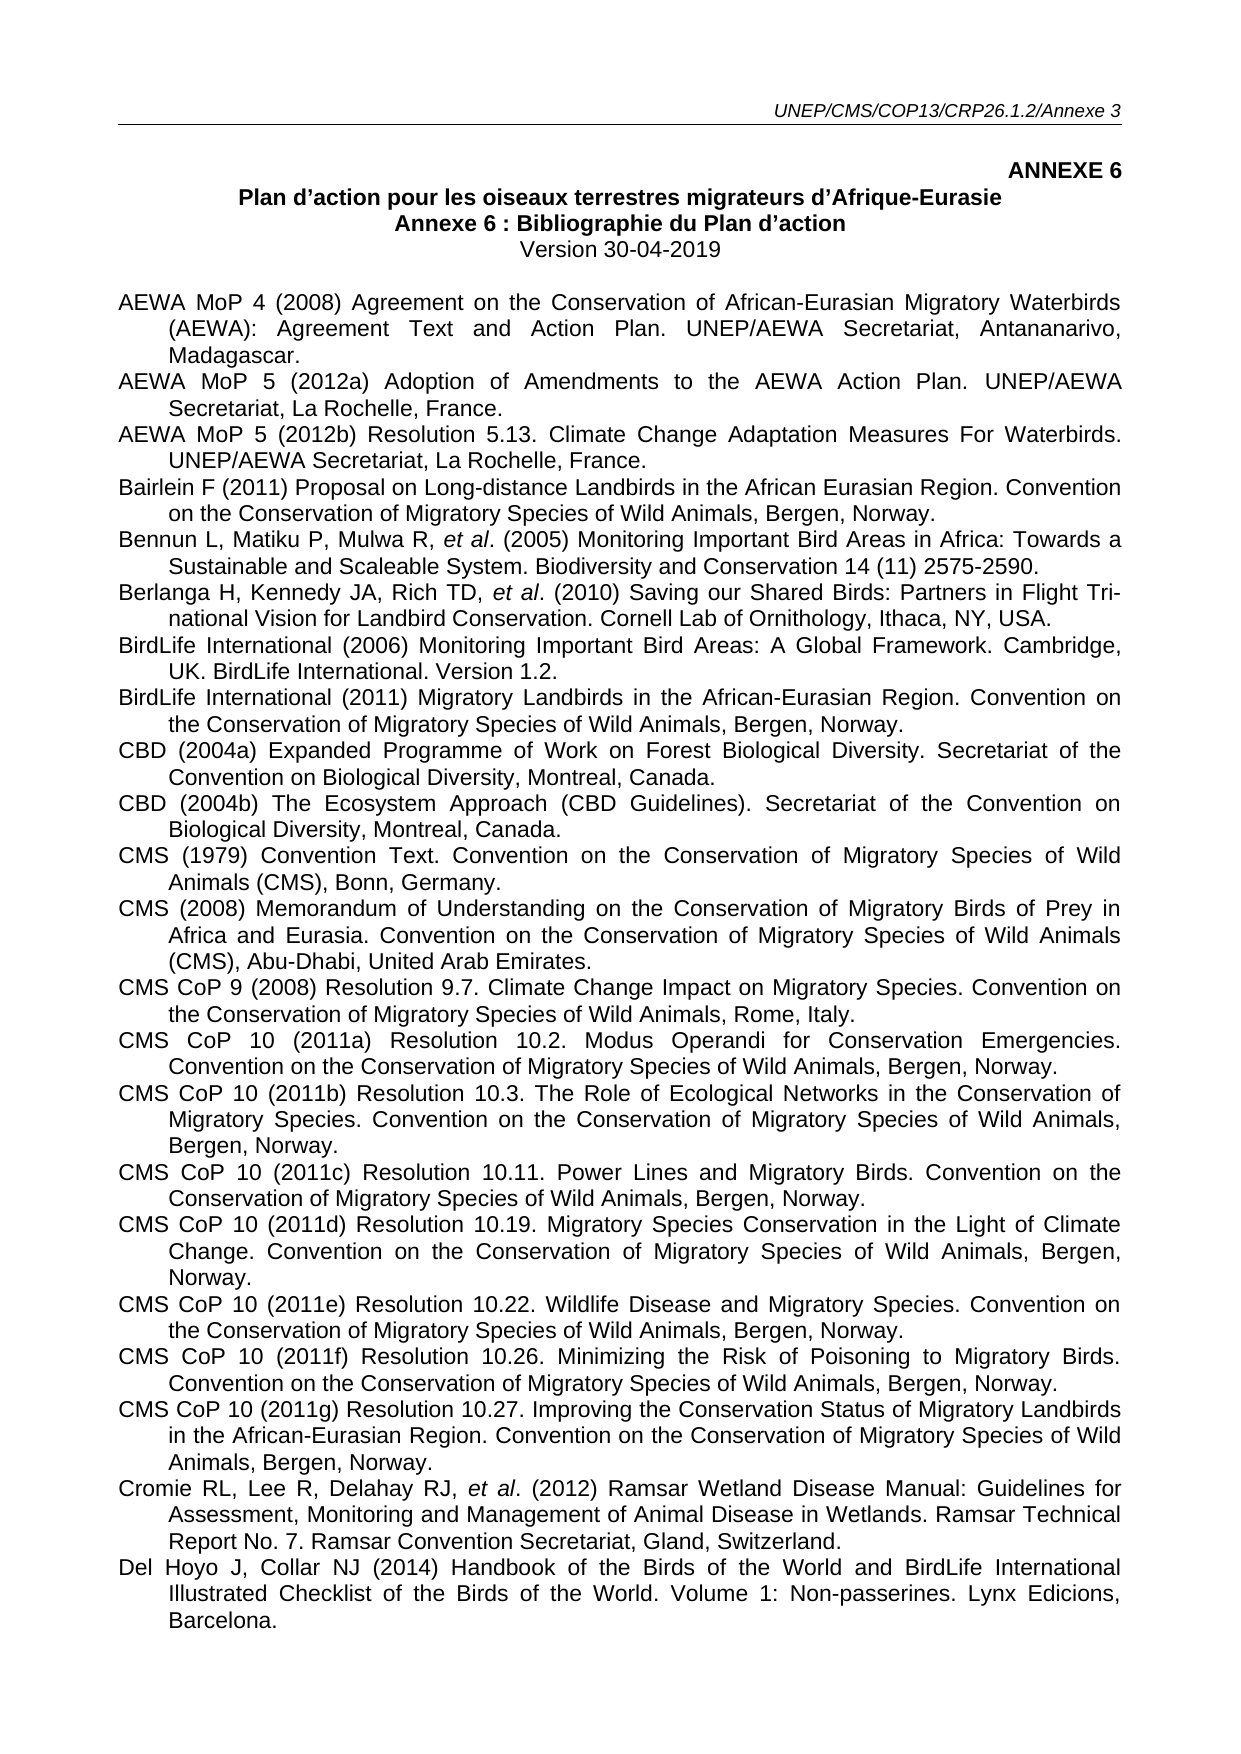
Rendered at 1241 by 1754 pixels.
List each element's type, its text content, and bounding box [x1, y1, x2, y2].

text Plan d’action pour les oiseaux terrestres migrateurs d’Afrique-Eurasie [118, 184, 1122, 210]
text CMS CoP 10 (2011a) Resolution 10.2. Modus Operandi for Conservation Emergencies. Convention on the Conservation of Migratory Species of Wild Animals, Bergen, Norway. [118, 1027, 1122, 1080]
text CMS CoP 10 (2011d) Resolution 10.19. Migratory Species Conservation in the Light of Climate Change. Convention on the Conservation of Migratory Species of Wild Animals, Bergen, Norway. [118, 1211, 1122, 1291]
text CMS (2008) Memorandum of Understanding on the Conservation of Migratory Birds of Prey in Africa and Eurasia. Convention on the Conservation of Migratory Species of Wild Animals (CMS), Abu-Dhabi, United Arab Emirates. [118, 895, 1122, 974]
text Version 30-04-2019 [118, 236, 1122, 263]
text CMS CoP 10 (2011c) Resolution 10.11. Power Lines and Migratory Birds. Convention on the Conservation of Migratory Species of Wild Animals, Bergen, Norway. [118, 1159, 1122, 1211]
text CMS (1979) Convention Text. Convention on the Conservation of Migratory Species of Wild Animals (CMS), Bonn, Germany. [118, 842, 1122, 895]
text Cromie RL, Lee R, Delahay RJ, et al. (2012) Ramsar Wetland Disease Manual: Guidelines for Assessment, Monitoring and Management of Animal Disease in Wetlands. Ramsar Technical Report No. 7. Ramsar Convention Secretariat, Gland, Switzerland. [118, 1475, 1122, 1554]
text AEWA MoP 5 (2012b) Resolution 5.13. Climate Change Adaptation Measures For Waterbirds. UNEP/AEWA Secretariat, La Rochelle, France. [118, 421, 1122, 473]
text Del Hoyo J, Collar NJ (2014) Handbook of the Birds of the World and BirdLife International Illustrated Checklist of the Birds of the World. Volume 1: Non-passerines. Lynx Edicions, Barcelona. [118, 1554, 1122, 1633]
text BirdLife International (2011) Migratory Landbirds in the African-Eurasian Region. Convention on the Conservation of Migratory Species of Wild Animals, Bergen, Norway. [118, 684, 1122, 737]
text Annexe 6 : Bibliographie du Plan d’action [118, 210, 1122, 236]
text Bennun L, Matiku P, Mulwa R, et al. (2005) Monitoring Important Bird Areas in Africa: Towards a Sustainable and Scaleable System. Biodiversity and Conservation 14 (11) 2575-2590. [118, 526, 1122, 579]
text CMS CoP 9 (2008) Resolution 9.7. Climate Change Impact on Migratory Species. Convention on the Conservation of Migratory Species of Wild Animals, Rome, Italy. [118, 974, 1122, 1027]
text CBD (2004b) The Ecosystem Approach (CBD Guidelines). Secretariat of the Convention on Biological Diversity, Montreal, Canada. [118, 790, 1122, 842]
text Bairlein F (2011) Proposal on Long-distance Landbirds in the African Eurasian Region. Convention on the Conservation of Migratory Species of Wild Animals, Bergen, Norway. [118, 473, 1122, 526]
text ANNEXE 6 [118, 157, 1122, 184]
text CMS CoP 10 (2011b) Resolution 10.3. The Role of Ecological Networks in the Conservation of Migratory Species. Convention on the Conservation of Migratory Species of Wild Animals, Bergen, Norway. [118, 1080, 1122, 1159]
text AEWA MoP 4 (2008) Agreement on the Conservation of African-Eurasian Migratory Waterbirds (AEWA): Agreement Text and Action Plan. UNEP/AEWA Secretariat, Antananarivo, Madagascar. [118, 289, 1122, 368]
text AEWA MoP 5 (2012a) Adoption of Amendments to the AEWA Action Plan. UNEP/AEWA Secretariat, La Rochelle, France. [118, 368, 1122, 421]
text CMS CoP 10 (2011g) Resolution 10.27. Improving the Conservation Status of Migratory Landbirds in the African-Eurasian Region. Convention on the Conservation of Migratory Species of Wild Animals, Bergen, Norway. [118, 1396, 1122, 1475]
text CMS CoP 10 (2011f) Resolution 10.26. Minimizing the Risk of Poisoning to Migratory Birds. Convention on the Conservation of Migratory Species of Wild Animals, Bergen, Norway. [118, 1343, 1122, 1396]
text BirdLife International (2006) Monitoring Important Bird Areas: A Global Framework. Cambridge, UK. BirdLife International. Version 1.2. [118, 632, 1122, 684]
text CBD (2004a) Expanded Programme of Work on Forest Biological Diversity. Secretariat of the Convention on Biological Diversity, Montreal, Canada. [118, 737, 1122, 790]
text CMS CoP 10 (2011e) Resolution 10.22. Wildlife Disease and Migratory Species. Convention on the Conservation of Migratory Species of Wild Animals, Bergen, Norway. [118, 1291, 1122, 1343]
text Berlanga H, Kennedy JA, Rich TD, et al. (2010) Saving our Shared Birds: Partners in Flight Tri-national Vision for Landbird Conservation. Cornell Lab of Ornithology, Ithaca, NY, USA. [118, 579, 1122, 632]
